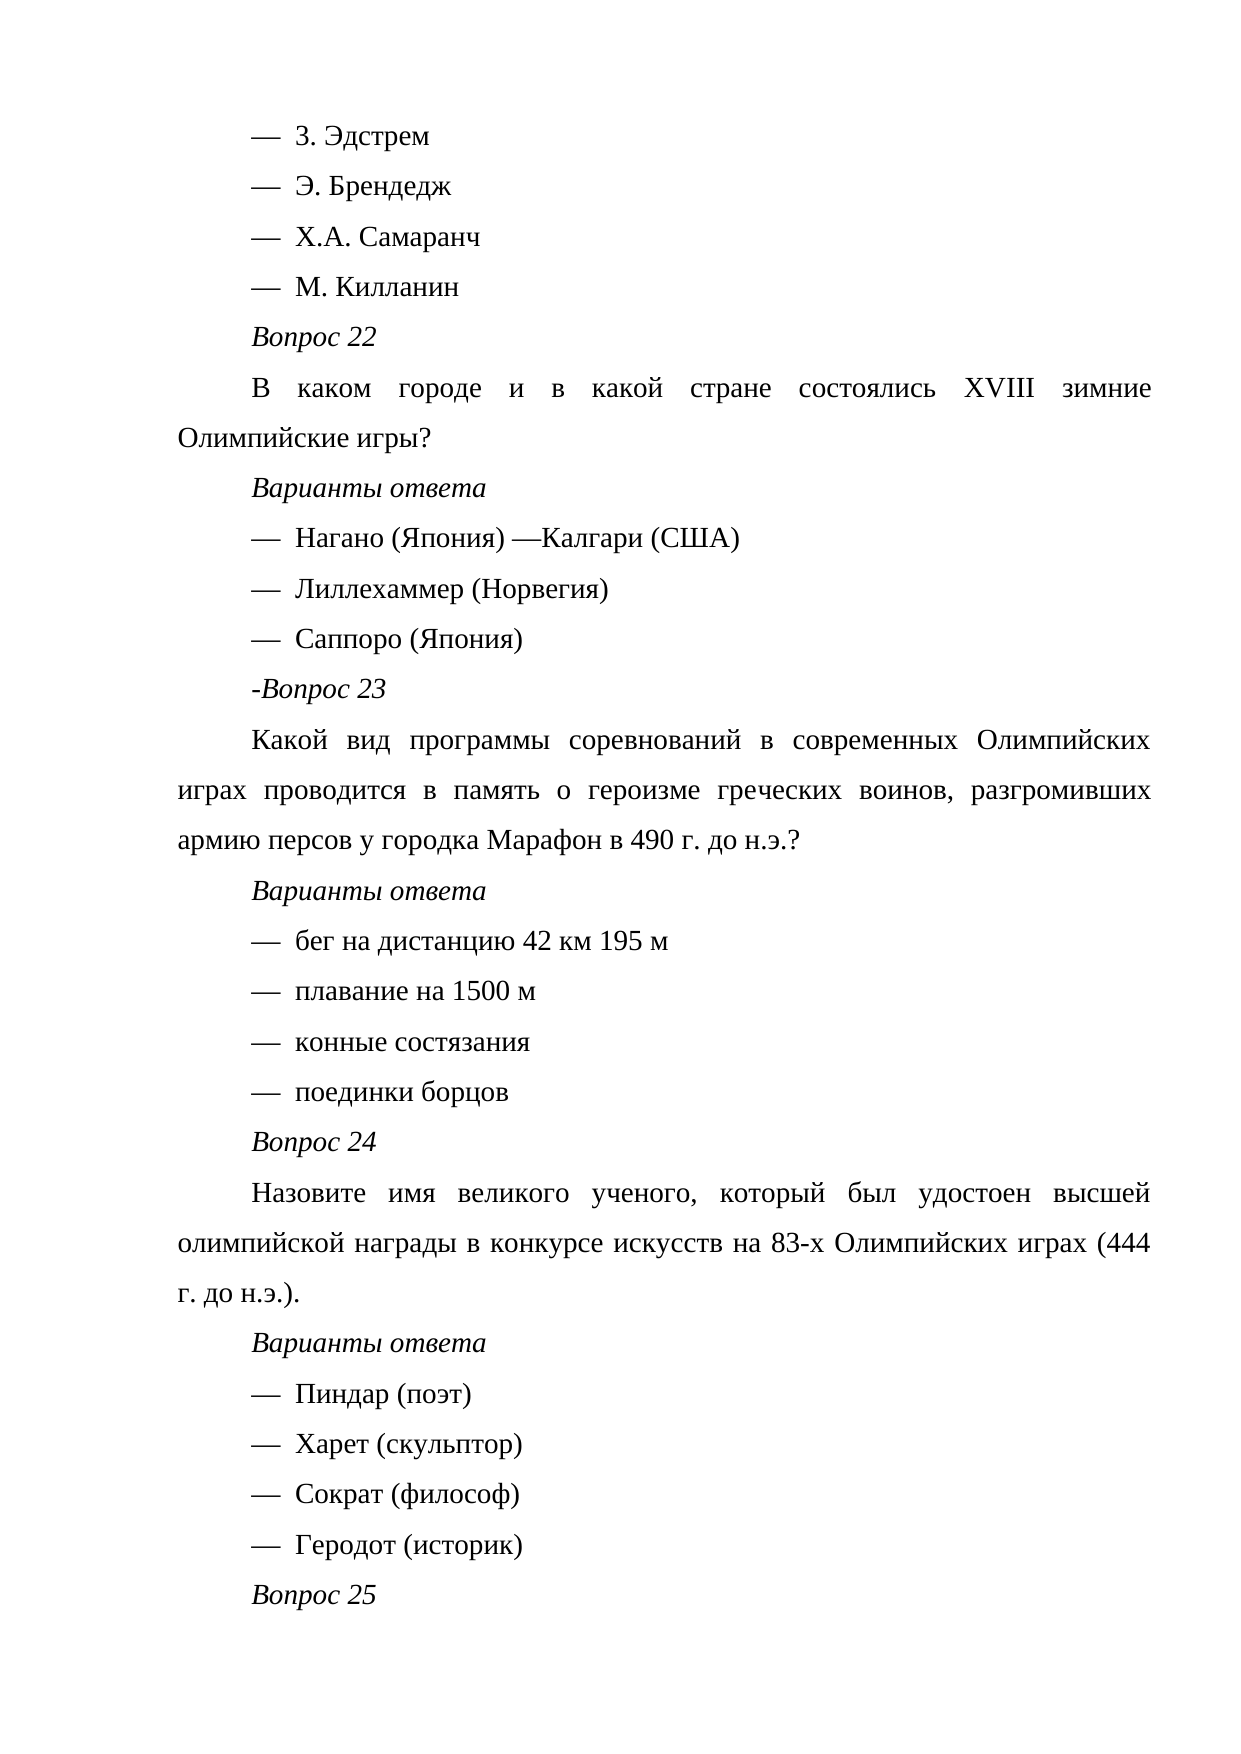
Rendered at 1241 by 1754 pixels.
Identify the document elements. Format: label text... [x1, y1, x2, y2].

text — Лиллехаммер (Норвегия) [177, 571, 1152, 604]
text — бег на дистанцию [177, 923, 1152, 957]
text Вопрос 24 [177, 1124, 1152, 1158]
text — плавание на [177, 973, 1152, 1007]
text Варианты ответа [177, 1326, 1152, 1359]
text Вопрос 22 [177, 319, 1152, 353]
text — Харет (скульптор) [177, 1426, 1152, 1460]
text В каком городе и в какой стране состоялись XVIII зимние Олимпийские игры? [177, 370, 1152, 453]
text Назовите имя великого ученого, который был удостоен высшей олимпийской награды в конкурсе искусств на 83-х Олимпийских играх (. до н.э.). [177, 1175, 1152, 1309]
text — Х.А. Самаранч [177, 219, 1152, 252]
text — конные состязания [177, 1024, 1152, 1057]
text — Э. Брендедж [177, 168, 1152, 202]
text — М. Килланин [177, 269, 1152, 303]
text — Геродот (историк) [177, 1527, 1152, 1560]
text — Пиндар (поэт) [177, 1376, 1152, 1409]
text Вопрос 25 [177, 1577, 1152, 1611]
text Какой вид программы соревнований в современных Олимпийских играх проводится в память о героизме греческих воинов, разгромивших армию персов у городка Марафон в . до н.э.? [177, 722, 1152, 856]
text — поединки борцов [177, 1074, 1152, 1108]
text Варианты ответа [177, 470, 1152, 504]
text — 3. Эдстрем [177, 118, 1152, 152]
text — Нагано (Япония) —Калгари (США) [177, 521, 1152, 554]
text — Сократ (философ) [177, 1477, 1152, 1510]
text Варианты ответа [177, 873, 1152, 906]
text — Саппоро (Япония) [177, 621, 1152, 655]
text -Вопрос 23 [177, 672, 1152, 705]
